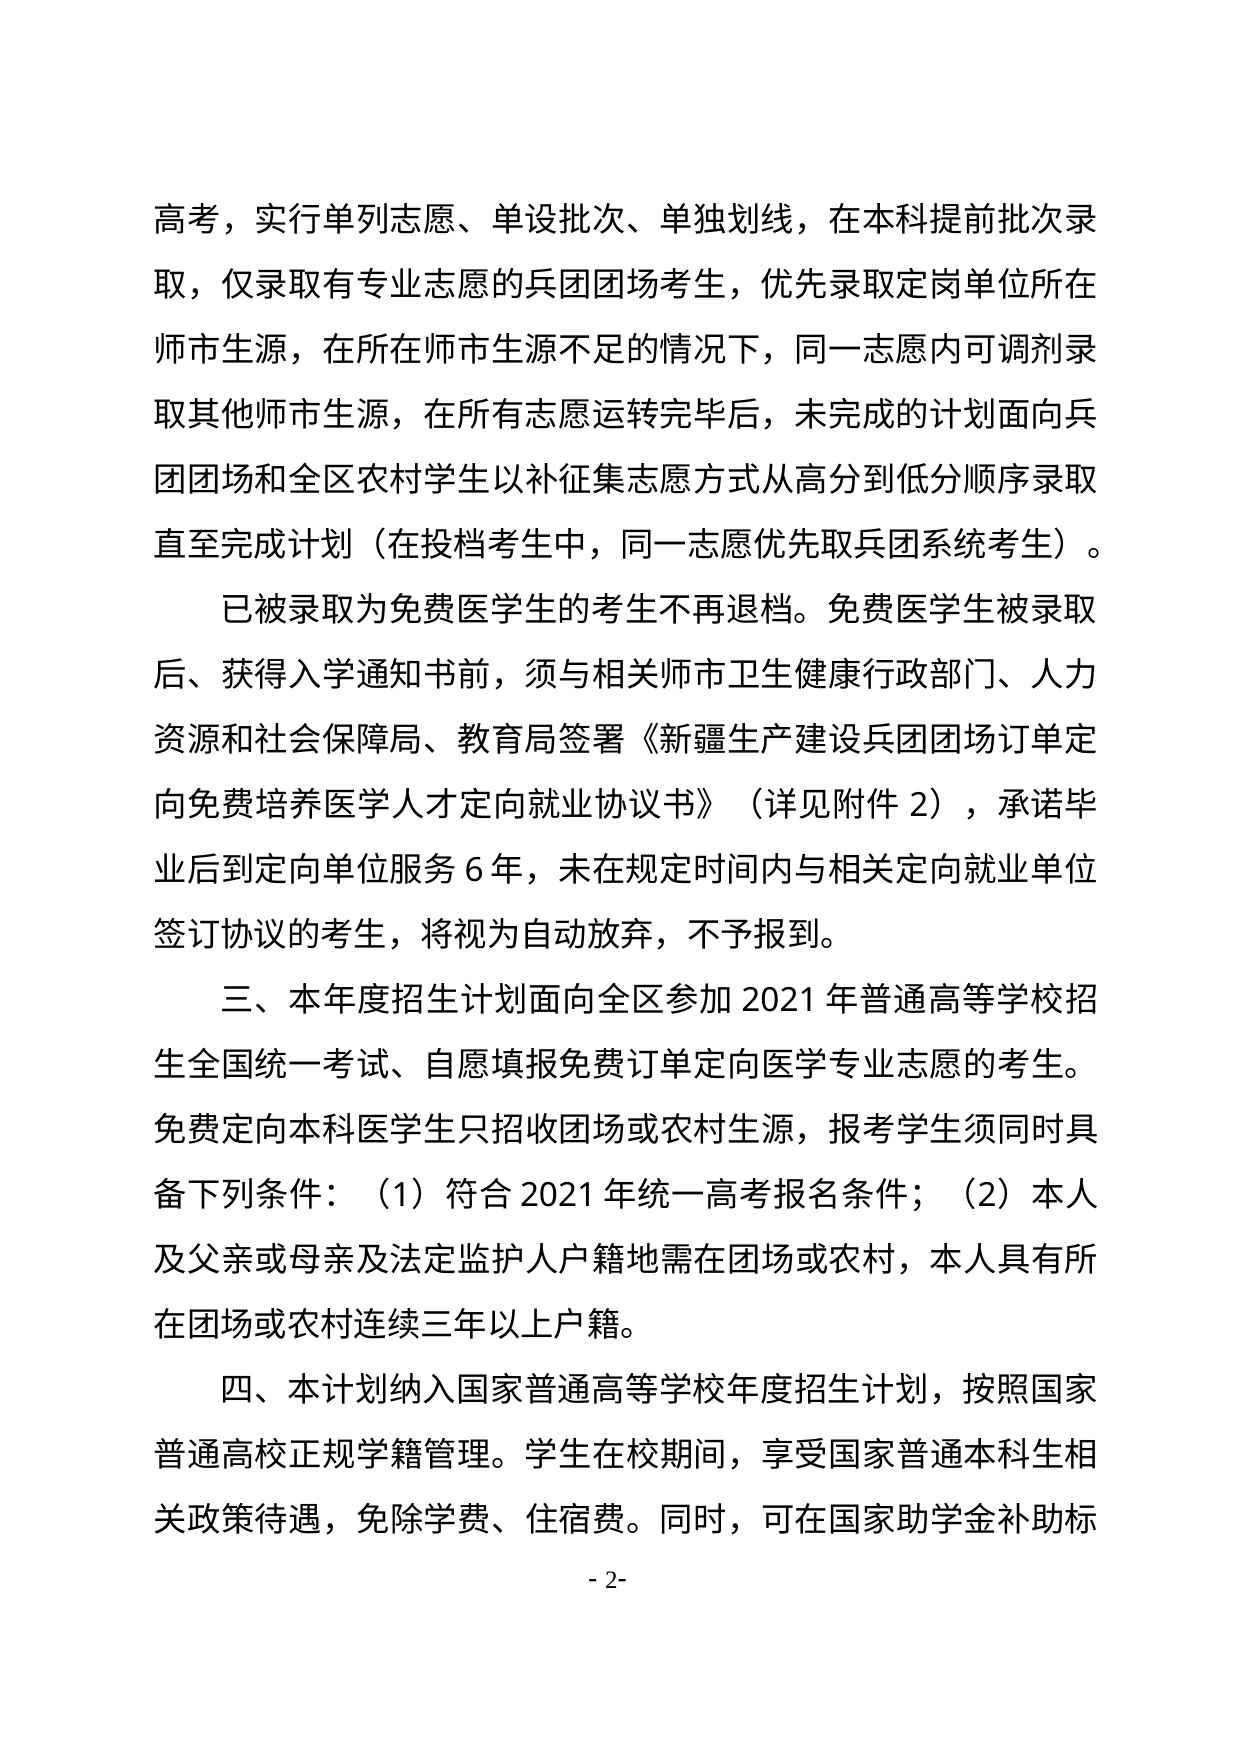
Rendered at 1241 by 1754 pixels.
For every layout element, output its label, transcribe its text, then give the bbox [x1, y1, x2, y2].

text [153, 185, 1098, 575]
text 三、本年度招生计划面向全区参加2021年普通高等学校招生全国统一考试、自愿填报免费订单定向医学专业志愿的考生。免费定向本科医学生只招收团场或农村生源，报考学生须同时具备下列条件：（1）符合2021年统一高考报名条件；（2）本人及父亲或母亲及法定监护人户籍地需在团场或农村，本人具有所在团场或农村连续三年以上户籍。 [153, 965, 1098, 1355]
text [153, 1355, 1098, 1550]
text 已被录取为免费医学生的考生不再退档。免费医学生被录取后、获得入学通知书前，须与相关师市卫生健康行政部门、人力资源和社会保障局、教育局签署《新疆生产建设兵团团场订单定向免费培养医学人才定向就业协议书》（详见附件2），承诺毕业后到定向单位服务6年，未在规定时间内与相关定向就业单位签订协议的考生，将视为自动放弃，不予报到。 [153, 575, 1098, 965]
